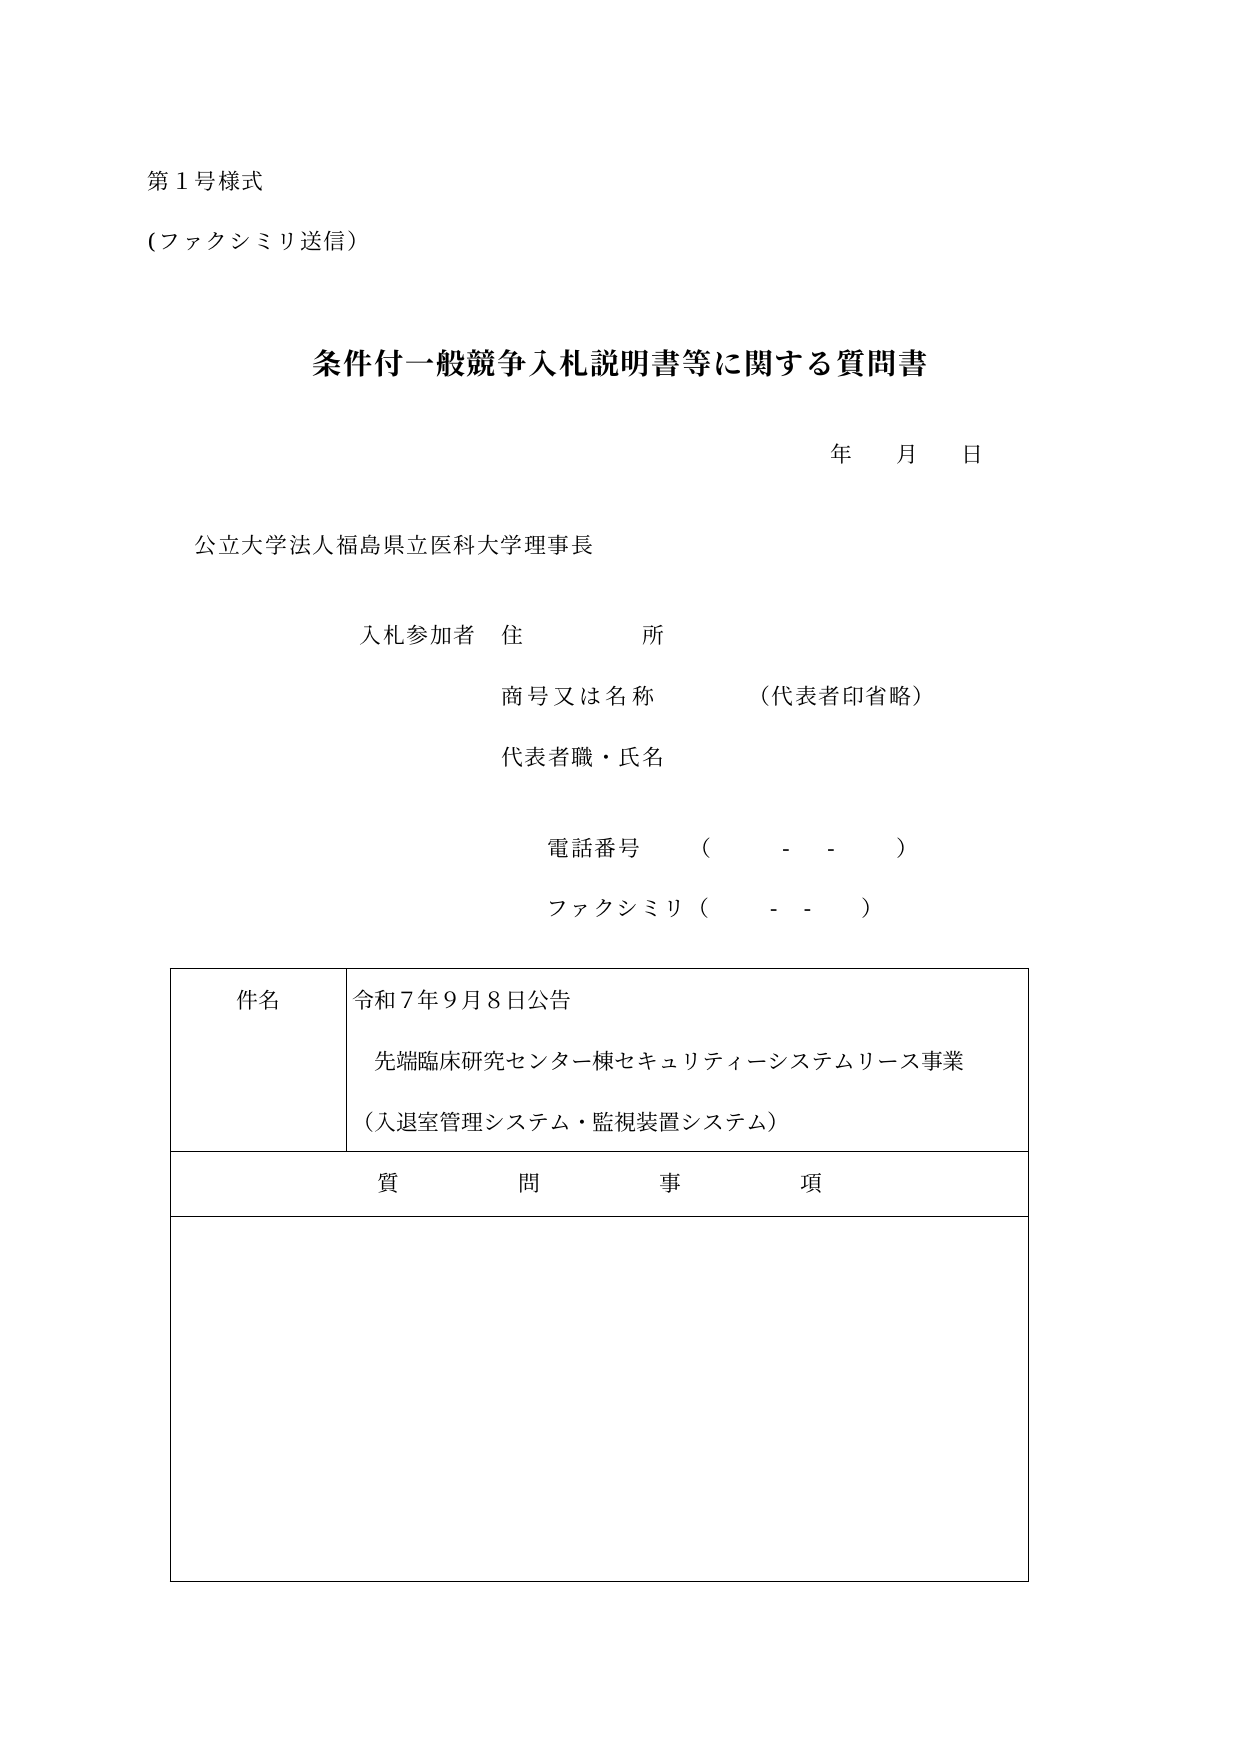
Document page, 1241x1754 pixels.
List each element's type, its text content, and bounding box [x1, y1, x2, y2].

table_cell 質 問 事 項 [171, 1152, 1028, 1216]
text (ファクシミリ送信） [148, 210, 1092, 271]
text 代表者職・氏名 [148, 725, 1092, 786]
text 年 月 日 [148, 422, 1092, 483]
table_cell [171, 1217, 1028, 1581]
text 電話番号 （ - - ） [148, 816, 1092, 877]
text 入札参加者 住 所 [148, 604, 1092, 665]
text ファクシミリ（ - - ） [148, 877, 1092, 938]
text 第１号様式 [148, 149, 1092, 210]
text 公立大学法人福島県立医科大学理事長 [148, 513, 1092, 574]
text 条件付一般競争入札説明書等に関する質問書 [148, 331, 1092, 392]
text 商号又は名称 （代表者印省略） [148, 665, 1092, 725]
table_header 件名 [171, 969, 346, 1151]
table_header 令和７年９月８日公告 先端臨床研究センター棟セキュリティーシステムリース事業 （入退室管理システム・監視装置システム） [347, 969, 1028, 1151]
